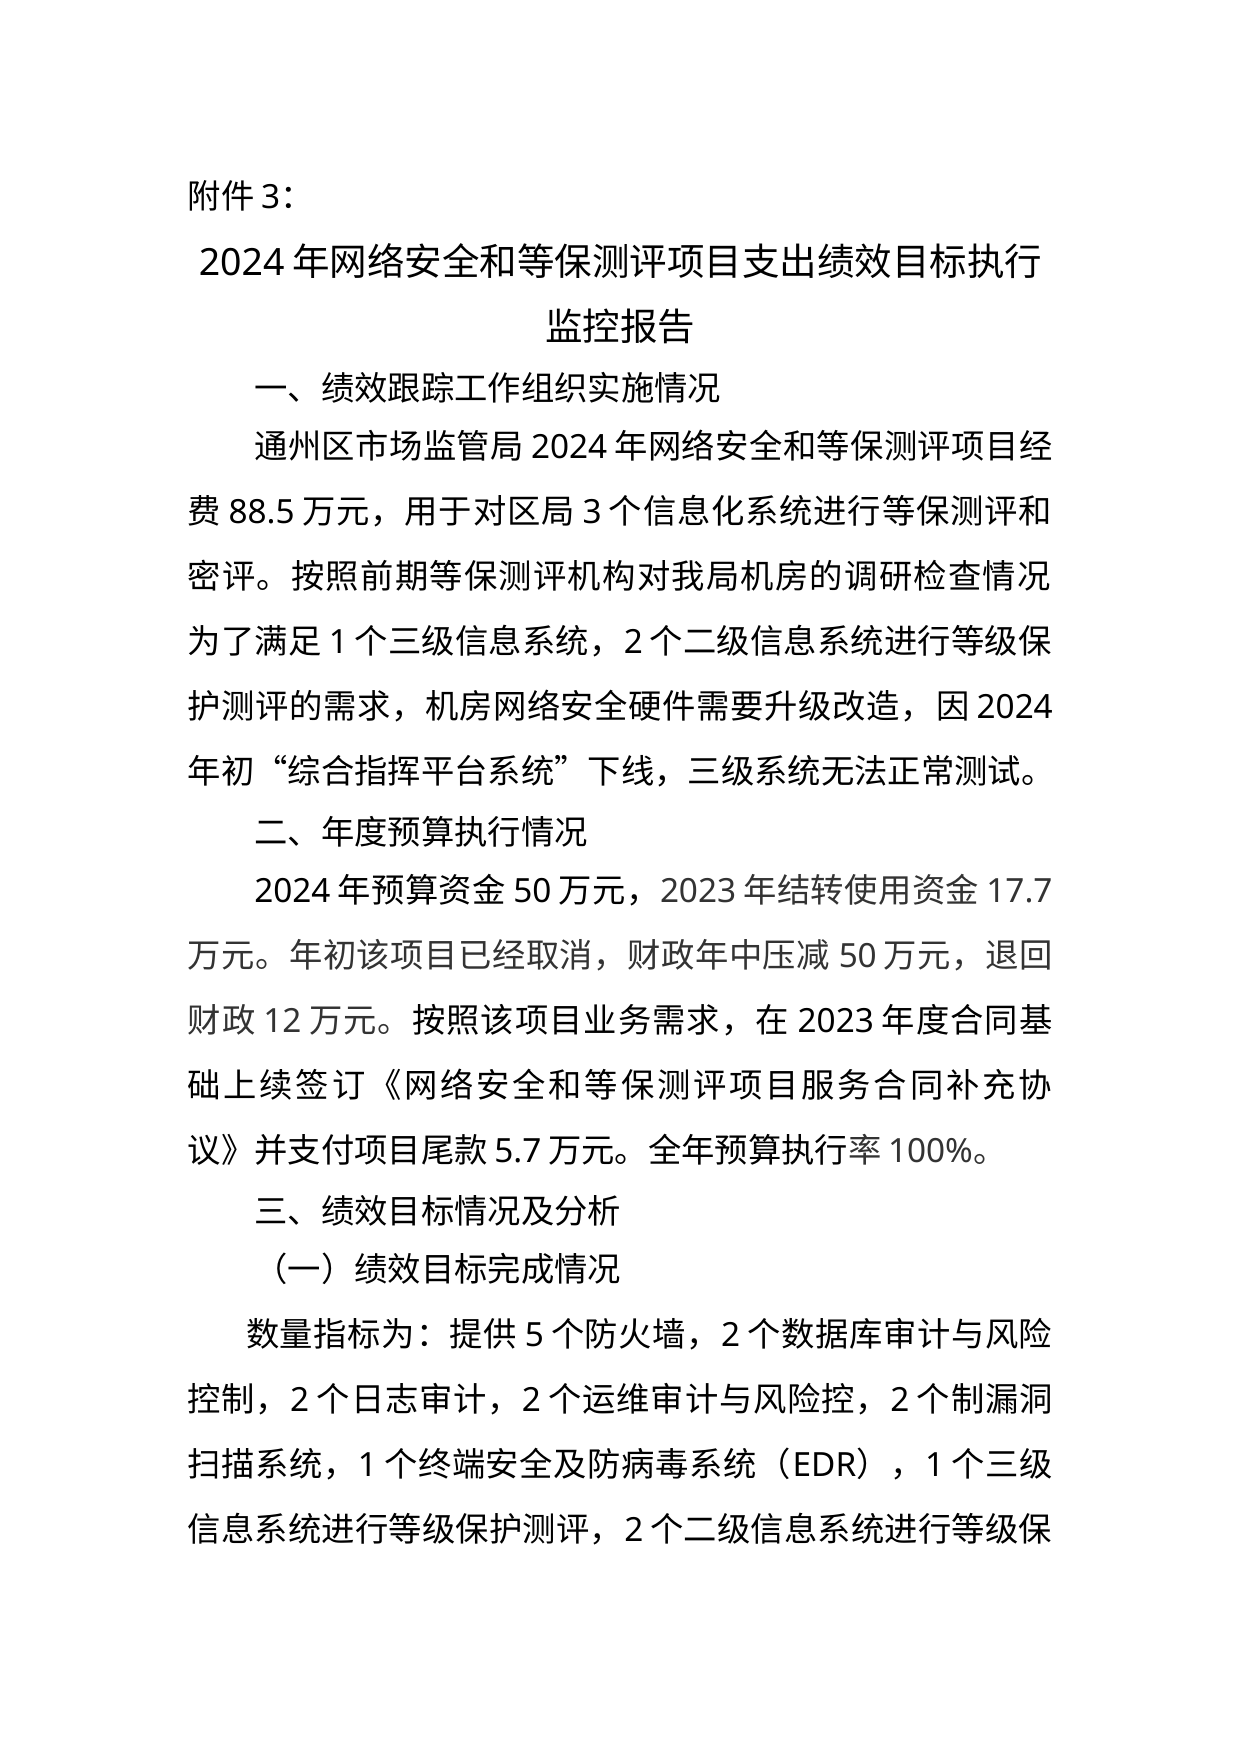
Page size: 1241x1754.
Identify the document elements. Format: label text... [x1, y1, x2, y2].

text 2024年网络安全和等保测评项目支出绩效目标执行监控报告 [187, 227, 1053, 357]
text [187, 1299, 1053, 1559]
text （一）绩效目标完成情况 [187, 1234, 1053, 1299]
text 一、绩效跟踪工作组织实施情况 [187, 357, 1053, 411]
text 附件3： [187, 162, 1053, 227]
text 2024年预算资金50万元，2023年结转使用资金17.7万元。年初该项目已经取消，财政年中压减50万元，退回财政12万元。按照该项目业务需求，在2023年度合同基础上续签订《网络安全和等保测评项目服务合同补充协议》并支付项目尾款5.7万元。全年预算执行率100%。 [187, 855, 1053, 1180]
text 通州区市场监管局2024年网络安全和等保测评项目经费88.5万元，用于对区局3个信息化系统进行等保测评和密评。按照前期等保测评机构对我局机房的调研检查情况，为了满足1个三级信息系统，2个二级信息系统进行等级保护测评的需求，机房网络安全硬件需要升级改造，因2024年初“综合指挥平台系统”下线，三级系统无法正常测试。 [187, 411, 1053, 801]
text 三、绩效目标情况及分析 [187, 1180, 1053, 1234]
list 年度预算执行情况 [187, 801, 1053, 855]
